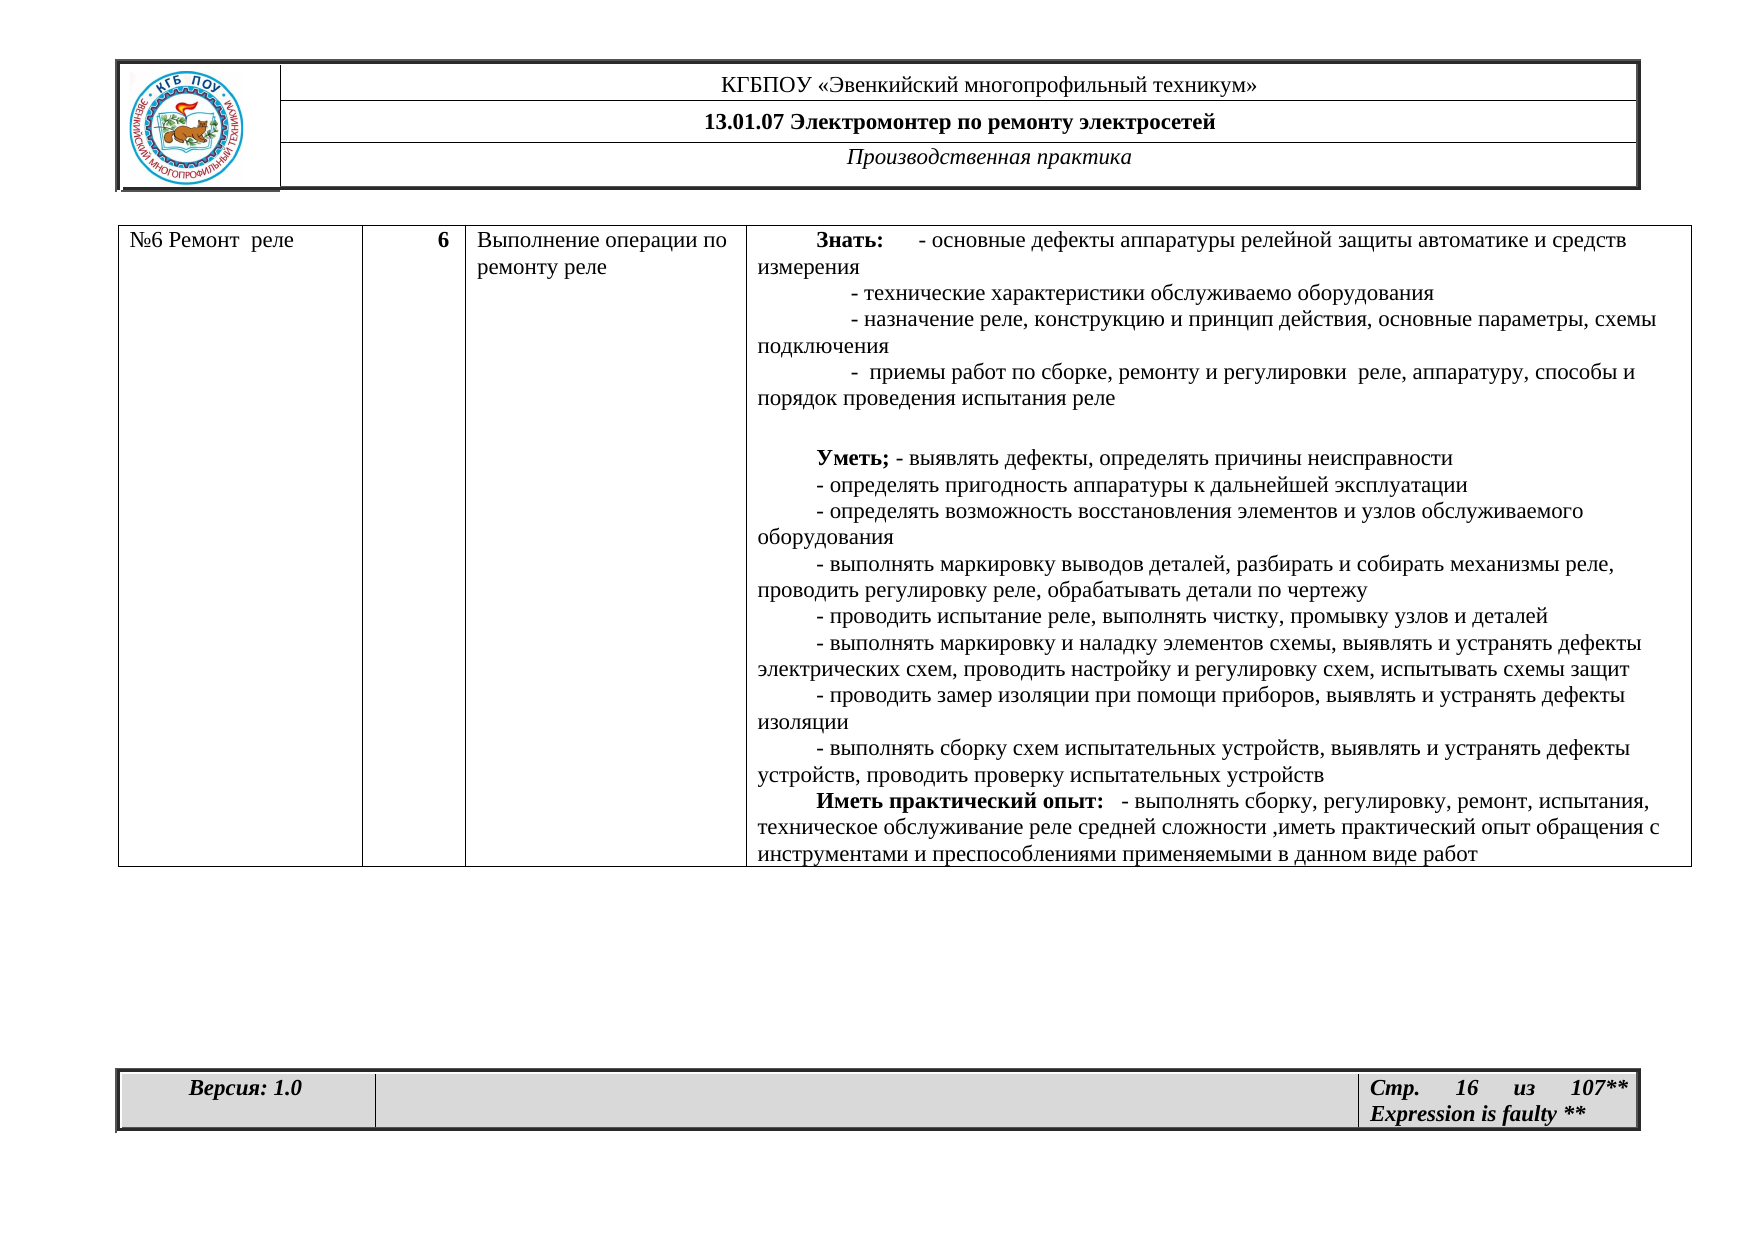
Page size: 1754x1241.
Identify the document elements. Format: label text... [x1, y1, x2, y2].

picture [129, 71, 176, 119]
table_cell 6 [363, 226, 465, 866]
table_cell №6 Ремонт реле [119, 226, 362, 866]
table_cell Выполнение операции по ремонту реле [466, 226, 746, 866]
picture [129, 71, 244, 186]
table_cell Знать: - основные дефекты аппаратуры релейной защиты автоматике и средств измерения - технические характеристики обслуживаемо оборудования - назначение реле, конструкцию и принцип действия, основные параметры, схемы подключения - приемы работ по сборке, ремонту и регулировки реле, аппаратуру, способы и порядок проведения испытания реле Уметь; - выявлять дефекты, определять причины неисправности - определять пригодность аппаратуры к дальнейшей эксплуатации - определять возможность восстановления элементов и узлов обслуживаемого оборудования - выполнять маркировку выводов деталей, разбирать и собирать механизмы реле, проводить регулировку реле, обрабатывать детали по чертежу - проводить испытание реле, выполнять чистку, промывку узлов и деталей - выполнять маркировку и наладку элементов схемы, выявлять и устранять дефекты электрических схем, проводить настройку и регулировку схем, испытывать схемы защит - проводить замер изоляции при помощи приборов, выявлять и устранять дефекты изоляции - выполнять сборку схем испытательных устройств, выявлять и устранять дефекты устройств, проводить проверку испытательных устройств Иметь практический опыт: - выполнять сборку, регулировку, ремонт, испытания, техническое обслуживание реле средней сложности ,иметь практический опыт обращения с инструментами и преспособлениями применяемыми в данном виде работ [747, 226, 1691, 866]
